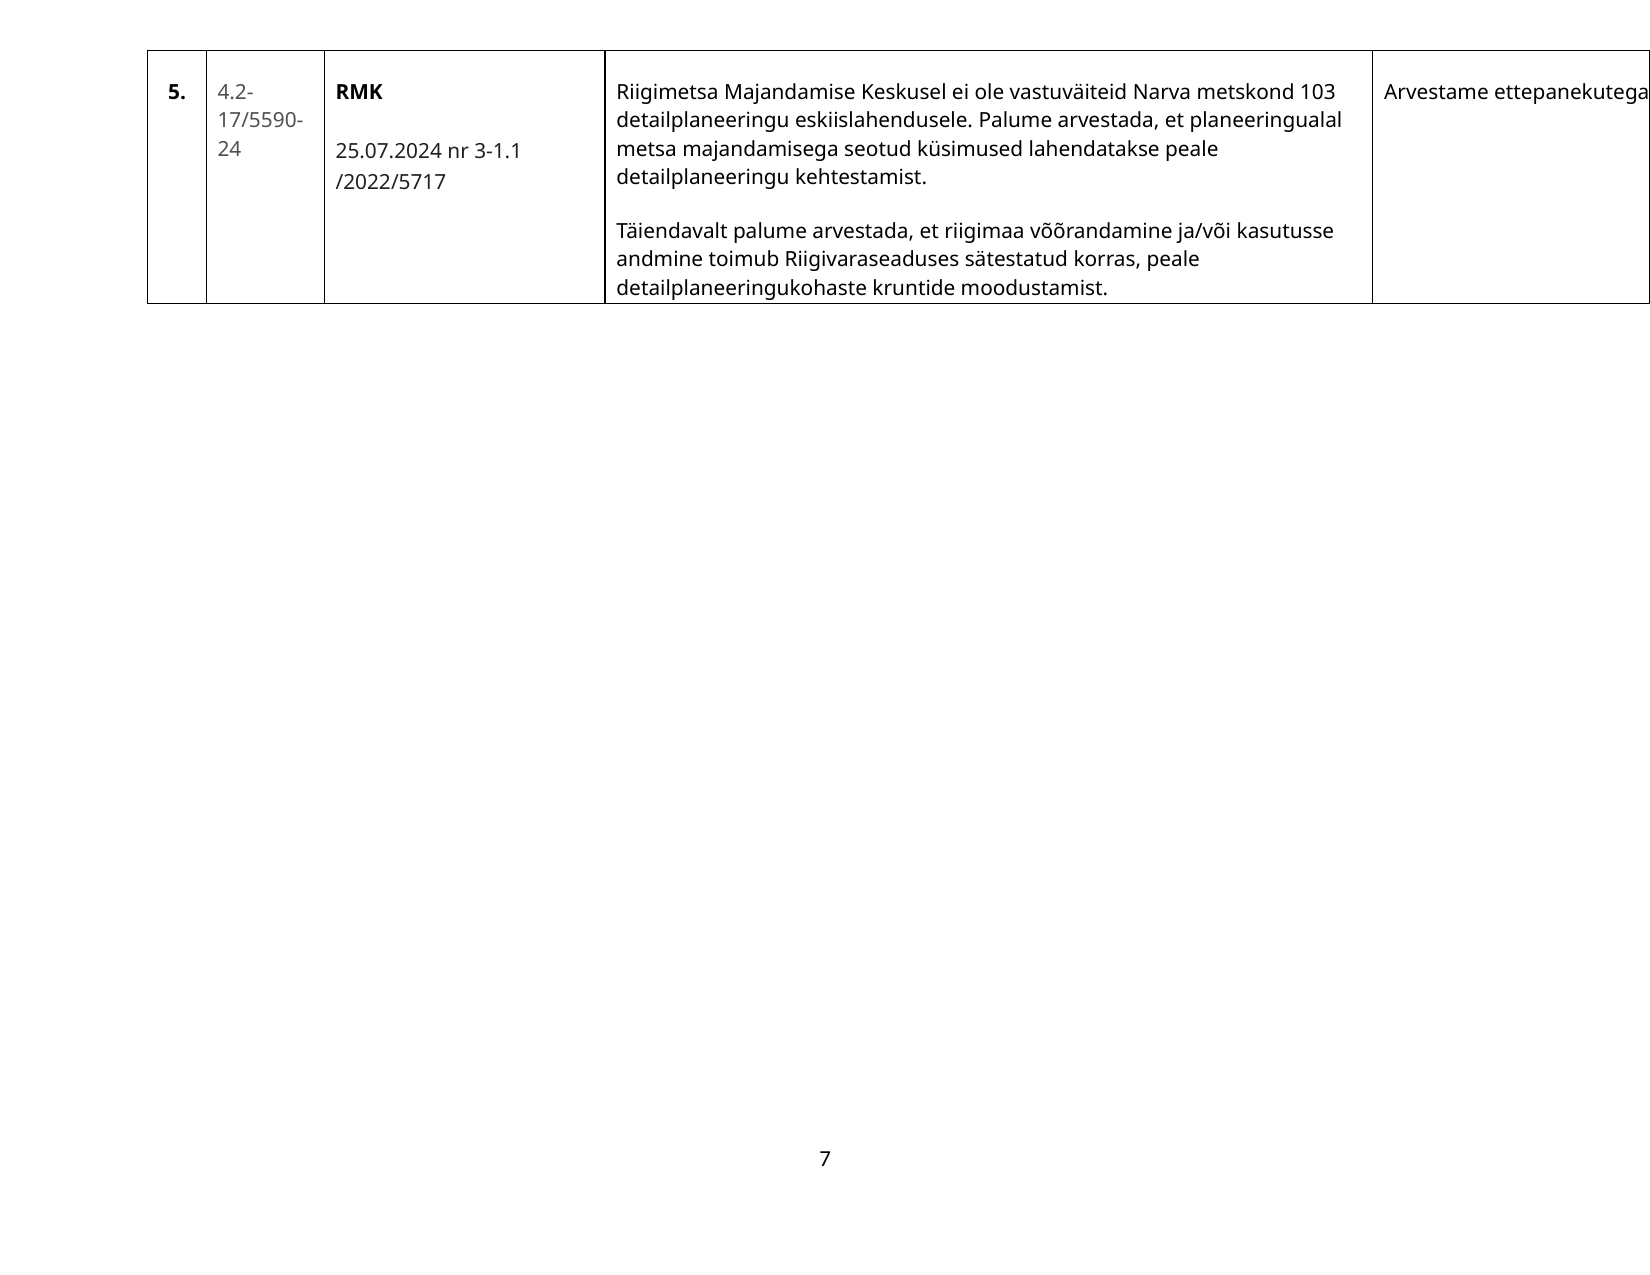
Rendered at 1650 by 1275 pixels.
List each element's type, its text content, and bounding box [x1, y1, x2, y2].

table_cell 4.2-17/5590-24 [207, 51, 324, 303]
table_cell Riigimetsa Majandamise Keskusel ei ole vastuväiteid Narva metskond 103 detailplaneeringu eskiislahendusele. Palume arvestada, et planeeringualal metsa majandamisega seotud küsimused lahendatakse peale detailplaneeringu kehtestamist. Täiendavalt palume arvestada, et riigimaa võõrandamine ja/või kasutusse andmine toimub Riigivaraseaduses sätestatud korras, peale detailplaneeringukohaste kruntide moodustamist. [606, 51, 1372, 303]
table_cell 5. [148, 51, 206, 303]
table_cell RMK 25.07.2024 nr 3-1.1 /2022/5717 [325, 51, 604, 303]
table_cell Arvestame ettepanekutega. [1373, 51, 1649, 303]
